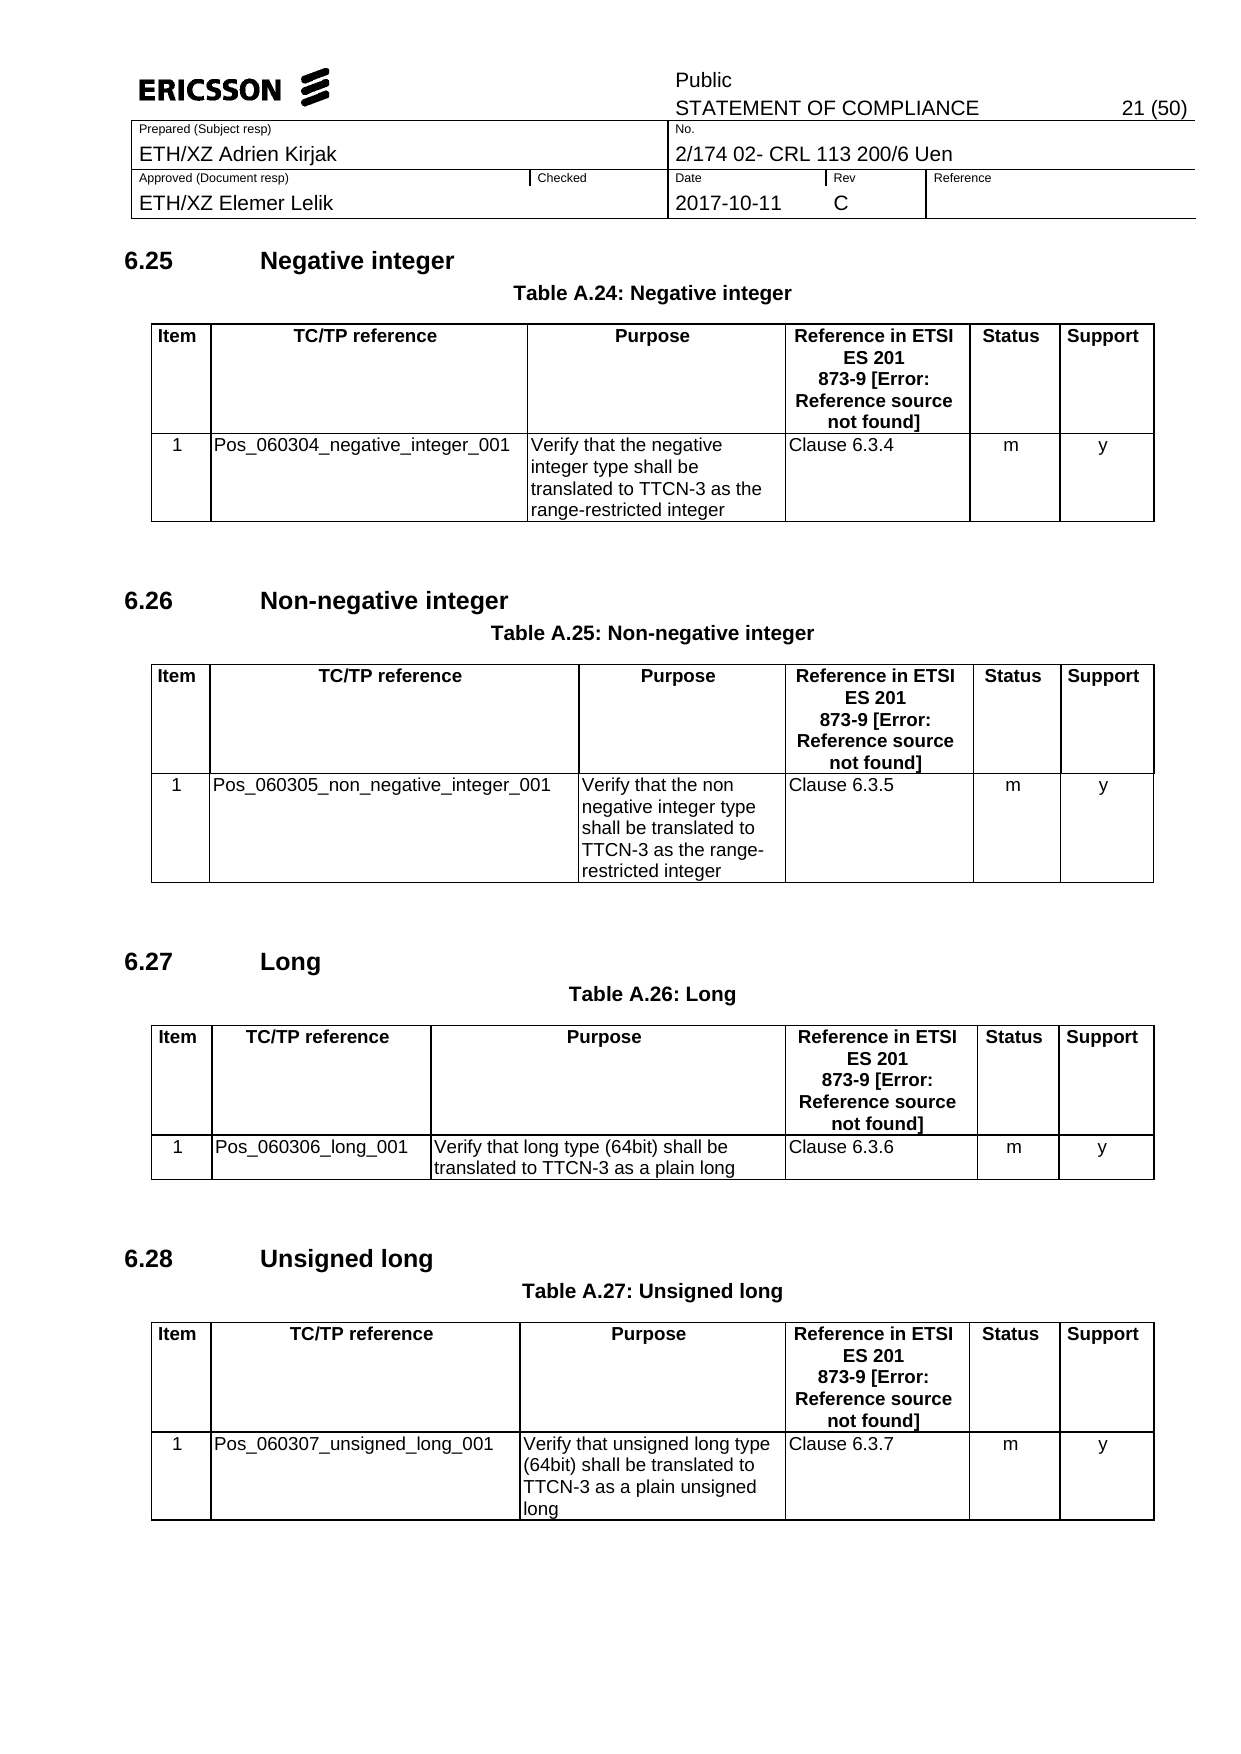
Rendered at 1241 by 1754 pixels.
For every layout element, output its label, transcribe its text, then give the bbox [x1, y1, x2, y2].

table_cell 1 [152, 1433, 210, 1519]
subtitle Non-negative integer [124, 586, 1181, 615]
table_cell Clause 6.3.4 [786, 434, 969, 521]
table_cell y [1061, 774, 1153, 882]
text Table A.27: Unsigned long [124, 1279, 1181, 1303]
table_cell Verify that unsigned long type (64bit) shall be translated to TTCN-3 as a plain unsigned long [521, 1433, 785, 1519]
table_cell y [1061, 434, 1153, 521]
table_header Item [152, 1323, 210, 1431]
table_cell Pos_060304_negative_integer_001 [212, 434, 527, 521]
table_header Support [1061, 1323, 1153, 1431]
table_cell 1 [152, 774, 209, 882]
table_header Purpose [528, 325, 785, 433]
table_header Purpose [580, 665, 785, 773]
subtitle Negative integer [124, 246, 1181, 274]
text Table A.24: Negative integer [124, 281, 1181, 304]
table_cell Clause 6.3.5 [786, 774, 973, 882]
table_cell Clause 6.3.7 [786, 1433, 969, 1519]
table_header Status [971, 325, 1059, 433]
table_cell Pos_060307_unsigned_long_001 [212, 1433, 519, 1519]
table_cell Pos_060306_long_001 [213, 1136, 430, 1178]
table_header Item [152, 1026, 211, 1134]
table_cell Verify that the non negative integer type shall be translated to TTCN-3 as the range-restricted integer [579, 774, 785, 882]
table_cell m [970, 1433, 1059, 1519]
table_header Purpose [521, 1323, 785, 1431]
table_header TC/TP reference [212, 1323, 519, 1431]
text Table A.26: Long [124, 982, 1181, 1006]
table_header Support [1060, 1026, 1153, 1134]
table_cell y [1061, 1433, 1153, 1519]
table_cell y [1060, 1136, 1153, 1178]
table_header Status [970, 1323, 1059, 1431]
table_cell Clause 6.3.6 [786, 1136, 977, 1178]
text Table A.25: Non-negative integer [124, 621, 1181, 645]
table_cell m [978, 1136, 1058, 1178]
table_header Support [1061, 325, 1153, 433]
table_header Item [152, 665, 209, 773]
table_cell 1 [152, 1136, 211, 1178]
table_cell Verify that long type (64bit) shall be translated to TTCN-3 as a plain long [432, 1136, 785, 1178]
table_header Status [974, 665, 1060, 773]
table_header Status [978, 1026, 1058, 1134]
table_header TC/TP reference [213, 1026, 430, 1134]
subtitle Unsigned long [124, 1244, 1181, 1273]
table_cell Pos_060305_non_negative_integer_001 [210, 774, 578, 882]
subtitle Long [124, 947, 1181, 976]
table_header TC/TP reference [211, 665, 578, 773]
table_cell m [971, 434, 1059, 521]
table_header Support [1062, 665, 1153, 773]
table_cell 1 [152, 434, 210, 521]
table_header Purpose [432, 1026, 785, 1134]
table_header Item [152, 325, 210, 433]
picture [138, 67, 330, 107]
table_header TC/TP reference [212, 325, 527, 433]
table_cell Verify that the negative integer type shall be translated to TTCN-3 as the range-restricted integer [528, 434, 785, 521]
table_cell m [974, 774, 1060, 882]
